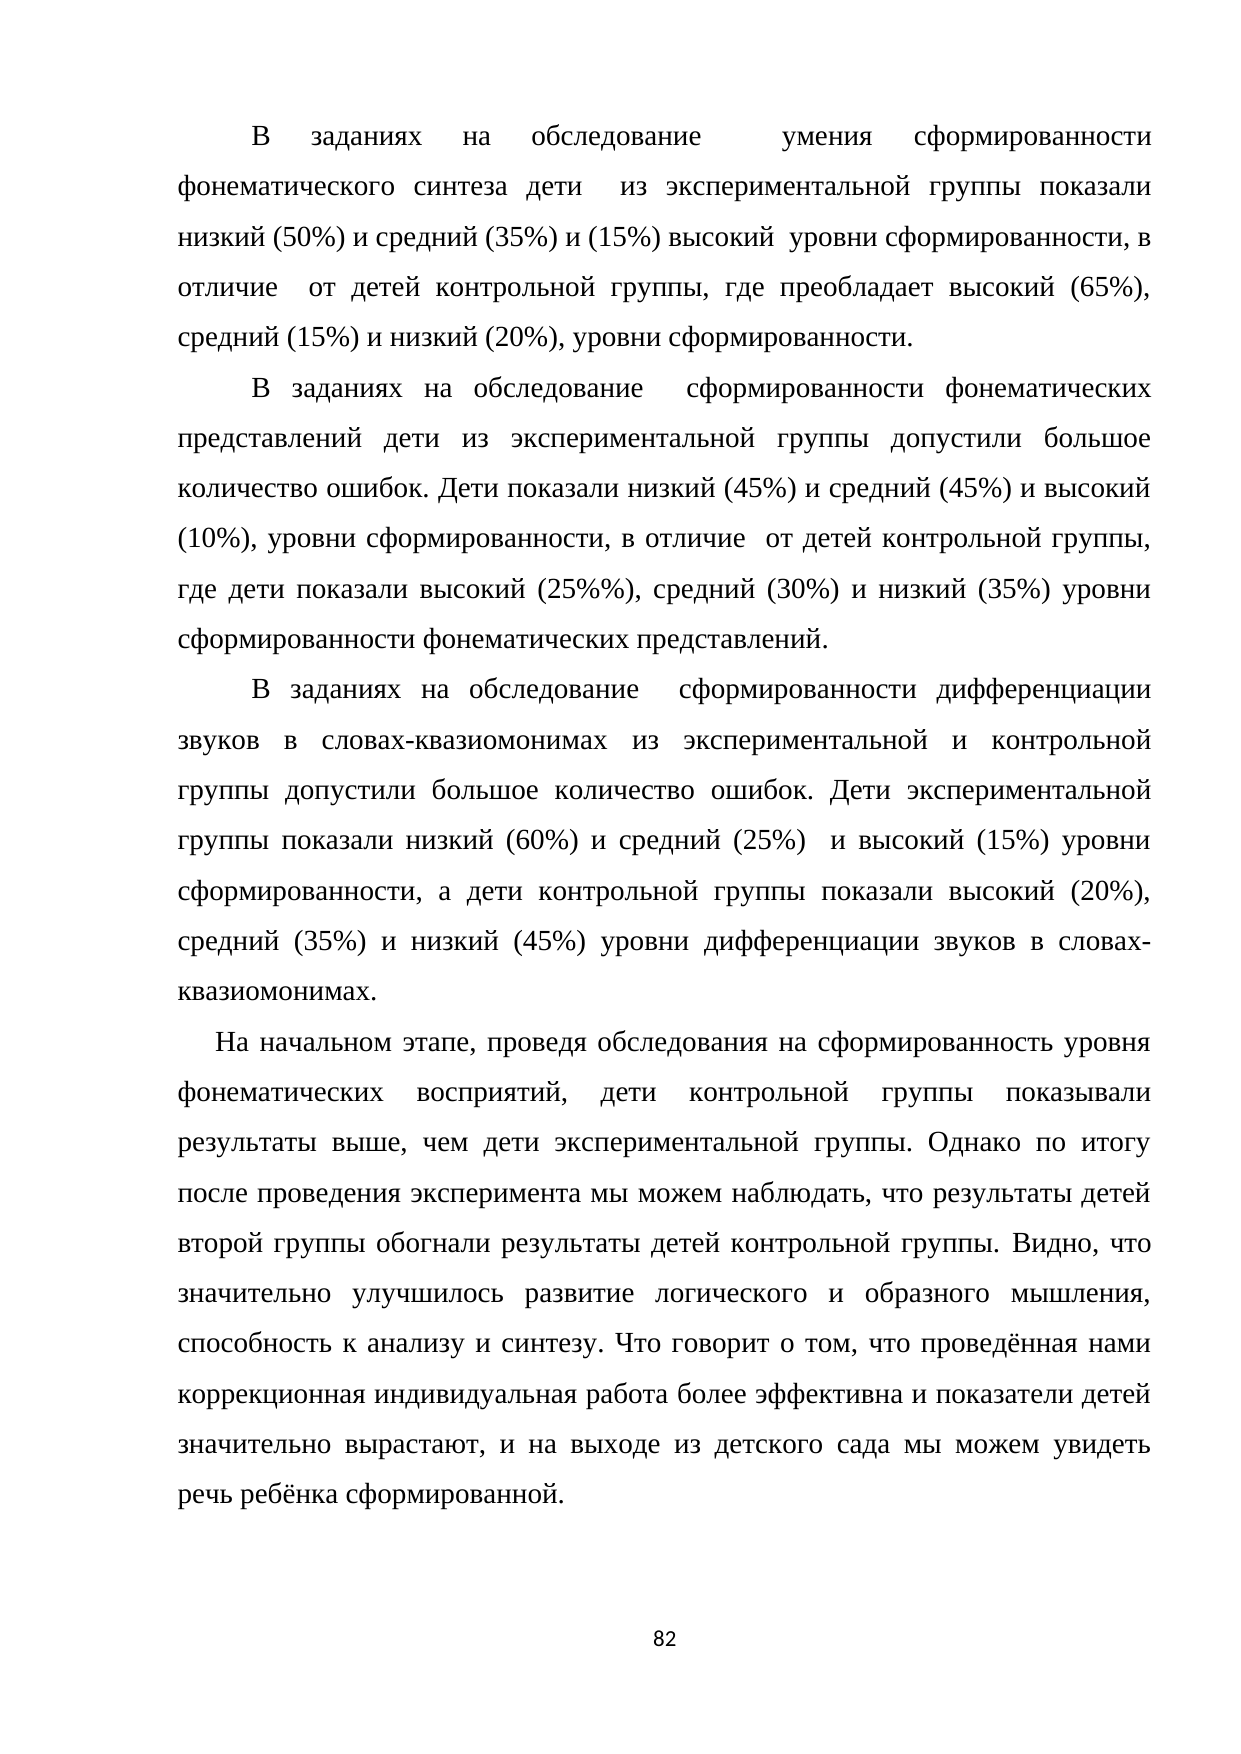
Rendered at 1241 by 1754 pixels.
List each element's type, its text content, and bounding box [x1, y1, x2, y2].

text В заданиях на обследование сформированности фонематических представлений дети из экспериментальной группы допустили большое количество ошибок. Дети показали низкий (45%) и средний (45%) и высокий (10%), уровни сформированности, в отличие от детей контрольной группы, где дети показали высокий (25%%), средний (30%) и низкий (35%) уровни сформированности фонематических представлений. [177, 370, 1152, 655]
text В заданиях на обследование умения сформированности фонематического синтеза дети из экспериментальной группы показали низкий (50%) и средний (35%) и (15%) высокий уровни сформированности, в отличие от детей контрольной группы, где преобладает высокий (65%), средний (15%) и низкий (20%), уровни сформированности. [177, 118, 1152, 353]
text На начальном этапе, проведя обследования на сформированность уровня фонематических восприятий, дети контрольной группы показывали результаты выше, чем дети экспериментальной группы. Однако по итогу после проведения эксперимента мы можем наблюдать, что результаты детей второй группы обогнали результаты детей контрольной группы. Видно, что значительно улучшилось развитие логического и образного мышления, способность к анализу и синтезу. Что говорит о том, что проведённая нами коррекционная индивидуальная работа более эффективна и показатели детей значительно вырастают, и на выходе из детского сада мы можем увидеть речь ребёнка сформированной. [177, 1024, 1152, 1510]
text В заданиях на обследование сформированности дифференциации звуков в словах-квазиомонимах из экспериментальной и контрольной группы допустили большое количество ошибок. Дети экспериментальной группы показали низкий (60%) и средний (25%) и высокий (15%) уровни сформированности, а дети контрольной группы показали высокий (20%), средний (35%) и низкий (45%) уровни дифференциации звуков в словах-квазиомонимах. [177, 672, 1152, 1007]
